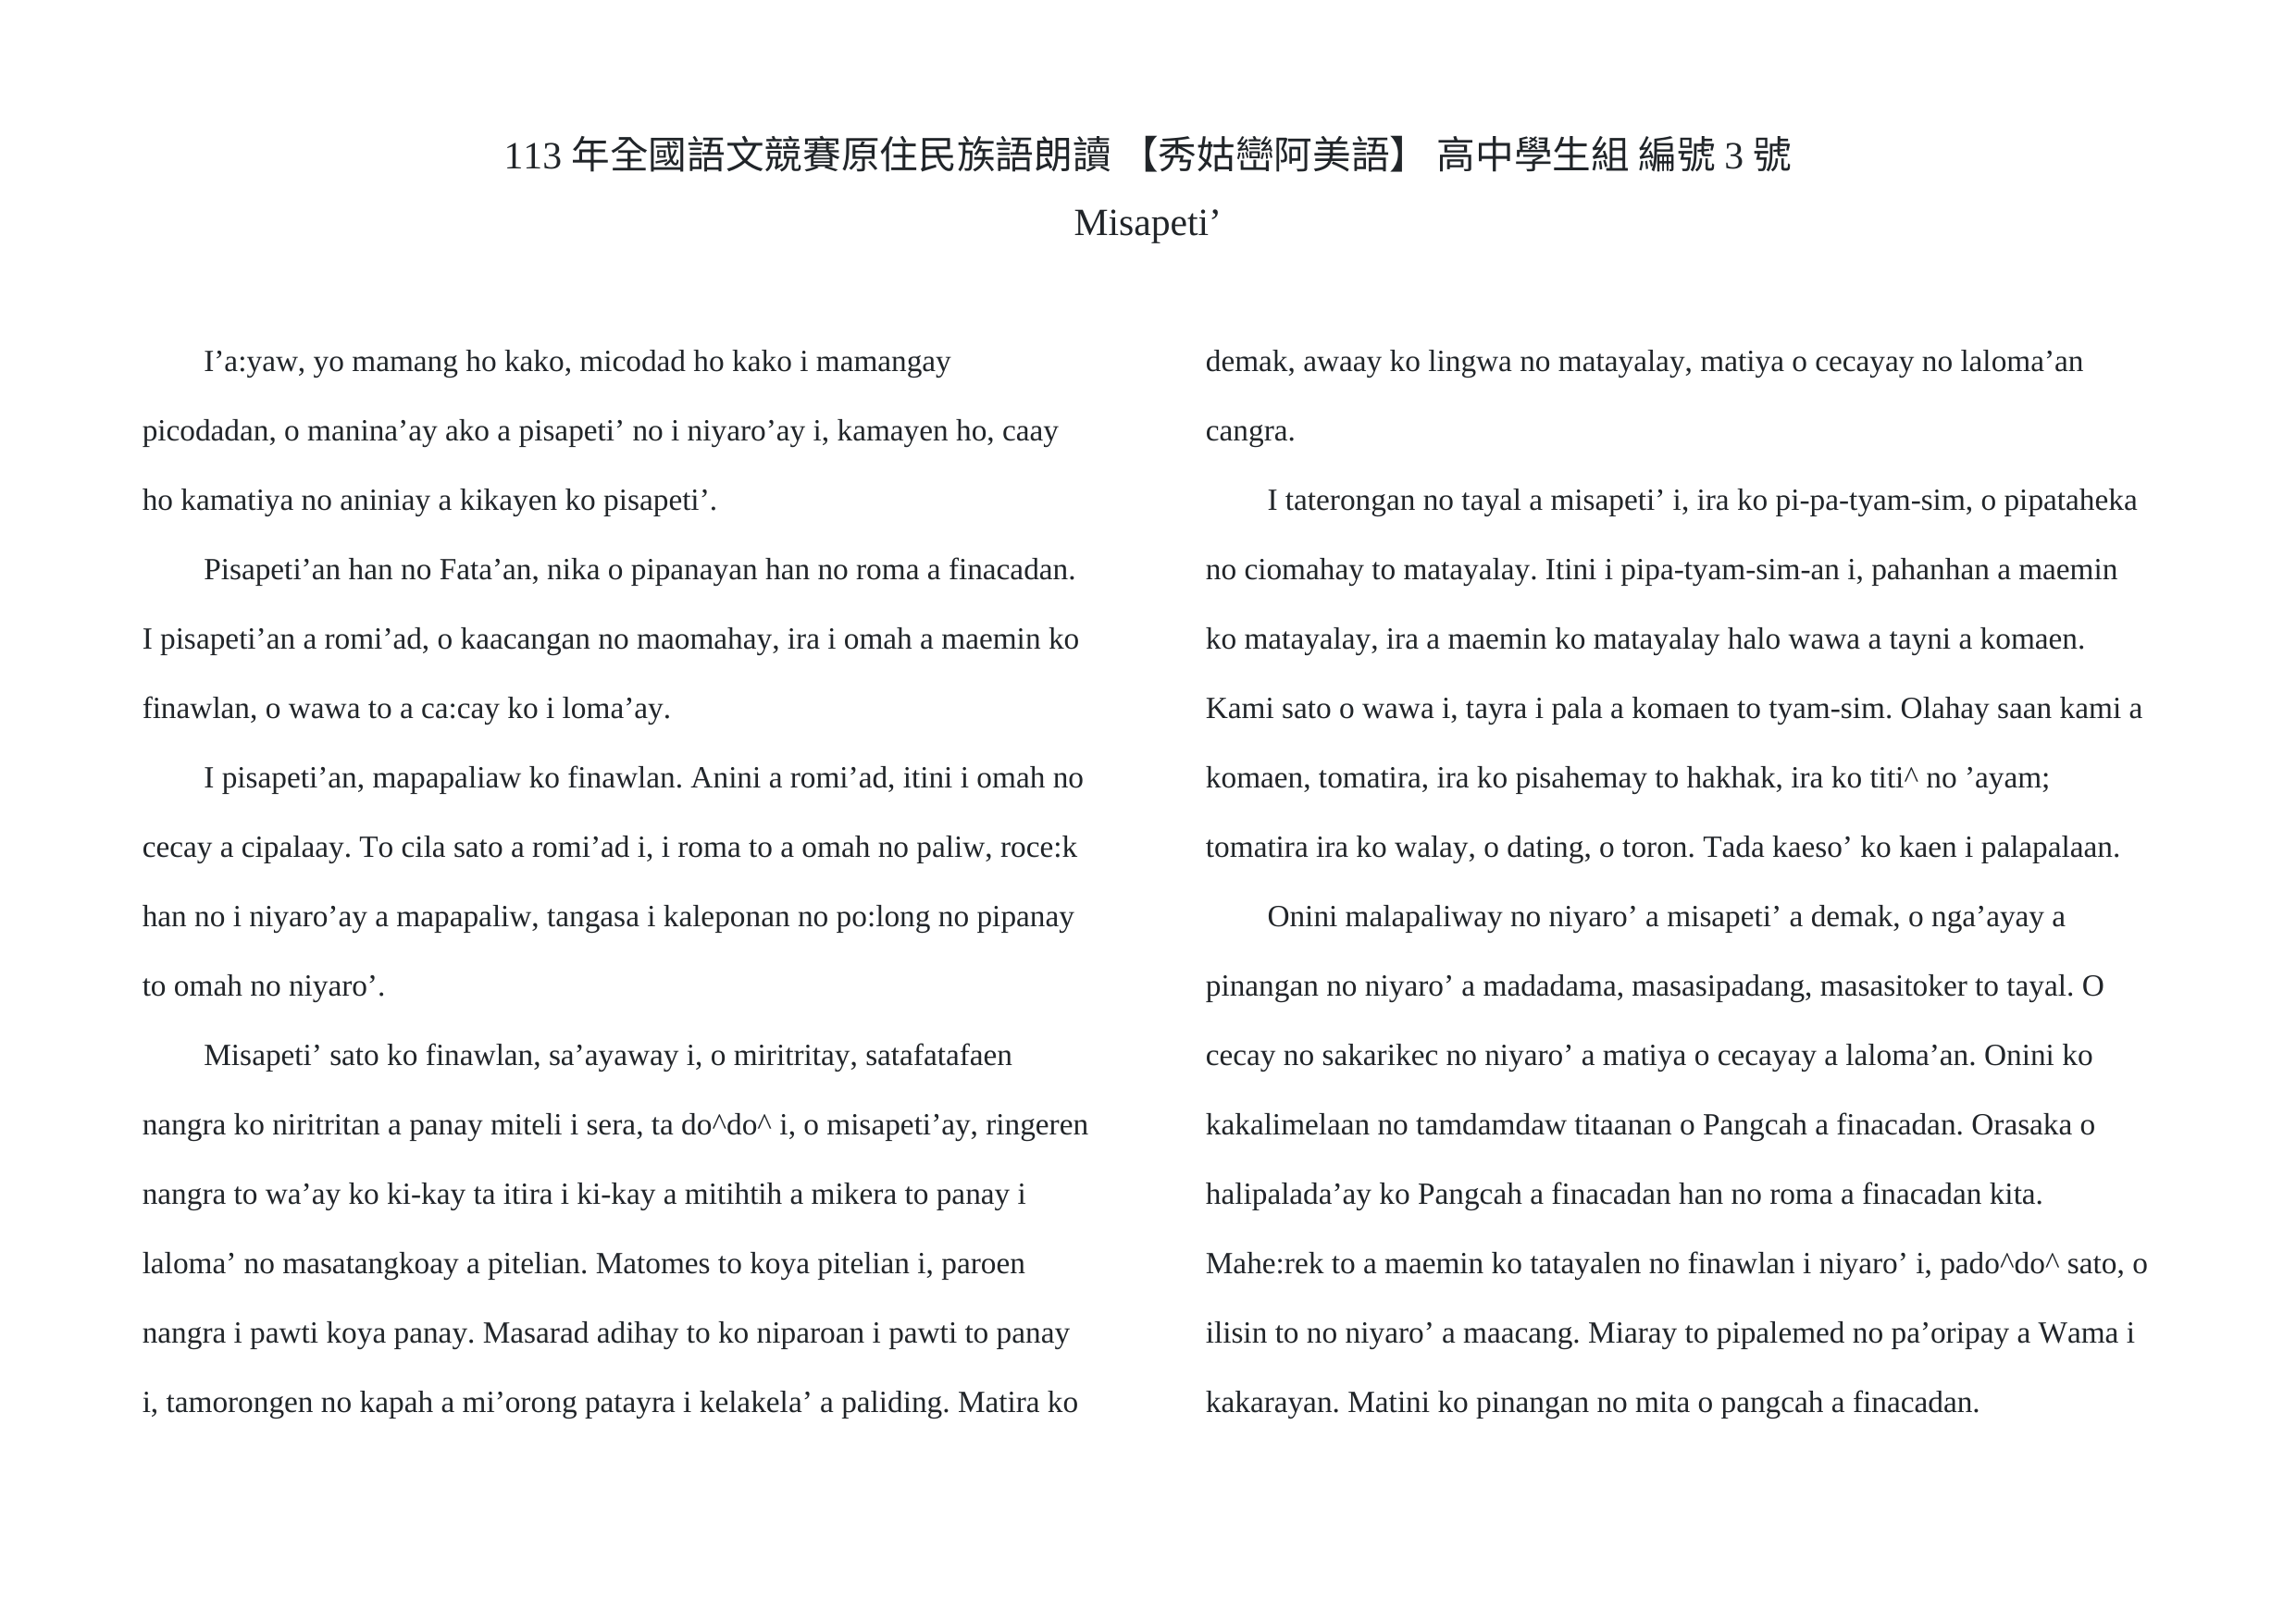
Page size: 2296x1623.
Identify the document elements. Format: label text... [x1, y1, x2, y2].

text Misapeti’ [142, 187, 2153, 256]
text Onini malapaliway no niyaro’ a misapeti’ a demak, o nga’ayay a pinangan no niyaro’ a madadama, masasipadang, masasitoker to tayal. O cecay no sakarikec no niyaro’ a matiya o cecayay a laloma’an. Onini ko kakalimelaan no tamdamdaw titaanan o Pangcah a finacadan. Orasaka o halipalada’ay ko Pangcah a finacadan han no roma a finacadan kita. Mahe:rek to a maemin ko tatayalen no finawlan i niyaro’ i, pado^do^ sato, o ilisin to no niyaro’ a maacang. Miaray to pipalemed no pa’oripay a Wama i kakarayan. Matini ko pinangan no mita o pangcah a finacadan. [1206, 881, 2153, 1436]
text Misapeti’ sato ko finawlan, sa’ayaway i, o miritritay, satafatafaen nangra ko niritritan a panay miteli i sera, ta do^do^ i, o misapeti’ay, ringeren nangra to wa’ay ko ki-kay ta itira i ki-kay a mitihtih a mikera to panay i laloma’ no masatangkoay a pitelian. Matomes to koya pitelian i, paroen nangra i pawti koya panay. Masarad adihay to ko niparoan i pawti to panay i, tamorongen no kapah a mi’orong patayra i kelakela’ a paliding. Matira ko demak, awaay ko lingwa no matayalay, matiya o cecayay no laloma’an cangra. [1206, 326, 2153, 465]
text I pisapeti’an, mapapaliaw ko finawlan. Anini a romi’ad, itini i omah no cecay a cipalaay. To cila sato a romi’ad i, i roma to a omah no paliw, roce:k han no i niyaro’ay a mapapaliw, tangasa i kaleponan no po:long no pipanay to omah no niyaro’. [142, 742, 1090, 1020]
text I taterongan no tayal a misapeti’ i, ira ko pi-pa-tyam-sim, o pipataheka no ciomahay to matayalay. Itini i pipa-tyam-sim-an i, pahanhan a maemin ko matayalay, ira a maemin ko matayalay halo wawa a tayni a komaen. Kami sato o wawa i, tayra i pala a komaen to tyam-sim. Olahay saan kami a komaen, tomatira, ira ko pisahemay to hakhak, ira ko titi^ no ’ayam; tomatira ira ko walay, o dating, o toron. Tada kaeso’ ko kaen i palapalaan. [1206, 465, 2153, 881]
text I’a:yaw, yo mamang ho kako, micodad ho kako i mamangay picodadan, o manina’ay ako a pisapeti’ no i niyaro’ay i, kamayen ho, caay ho kamatiya no aniniay a kikayen ko pisapeti’. [142, 326, 1090, 534]
text Misapeti’ sato ko finawlan, sa’ayaway i, o miritritay, satafatafaen nangra ko niritritan a panay miteli i sera, ta do^do^ i, o misapeti’ay, ringeren nangra to wa’ay ko ki-kay ta itira i ki-kay a mitihtih a mikera to panay i laloma’ no masatangkoay a pitelian. Matomes to koya pitelian i, paroen nangra i pawti koya panay. Masarad adihay to ko niparoan i pawti to panay i, tamorongen no kapah a mi’orong patayra i kelakela’ a paliding. Matira ko demak, awaay ko lingwa no matayalay, matiya o cecayay no laloma’an cangra. [142, 1020, 1090, 1436]
text 113 年全國語文競賽原住民族語朗讀 【秀姑巒阿美語】 高中學生組 編號 3 號 [142, 118, 2153, 187]
text Pisapeti’an han no Fata’an, nika o pipanayan han no roma a finacadan. I pisapeti’an a romi’ad, o kaacangan no maomahay, ira i omah a maemin ko finawlan, o wawa to a ca:cay ko i loma’ay. [142, 534, 1090, 742]
